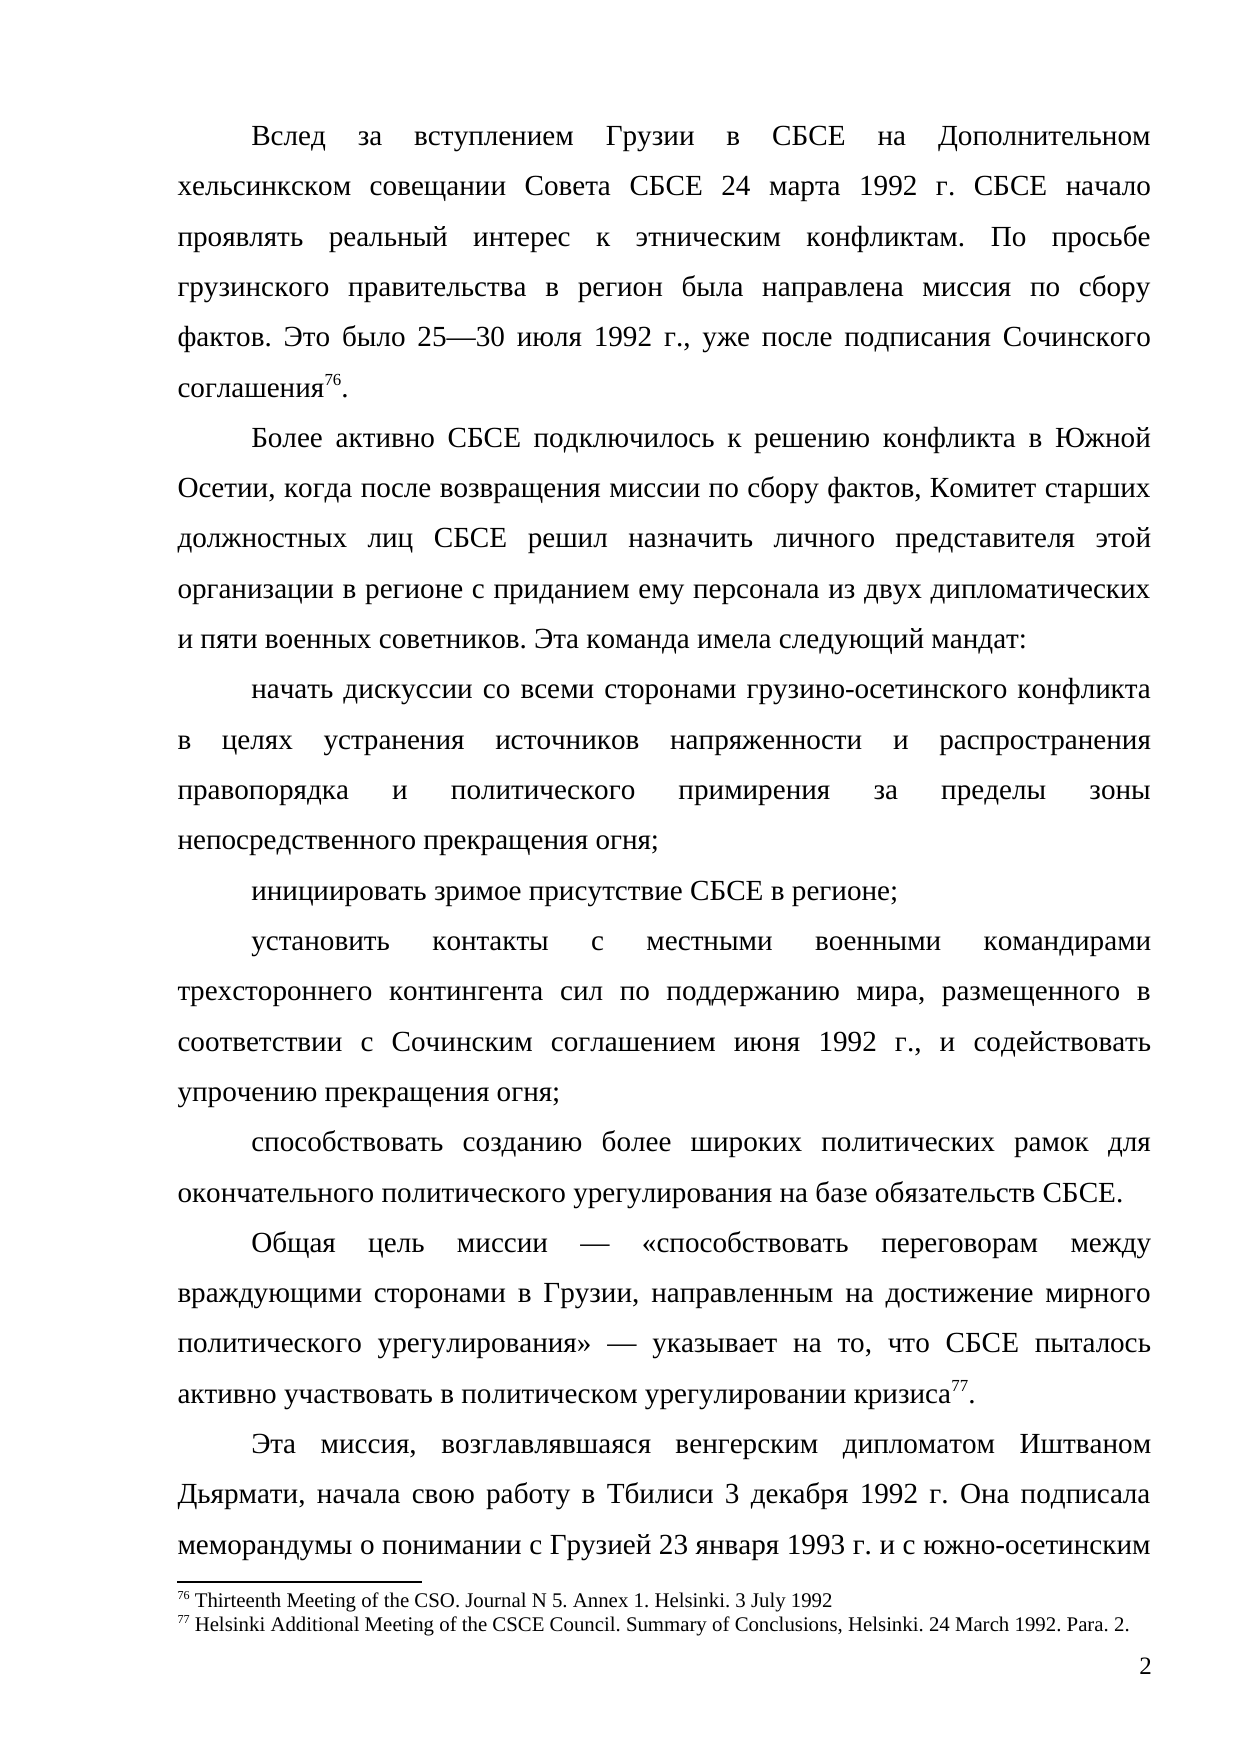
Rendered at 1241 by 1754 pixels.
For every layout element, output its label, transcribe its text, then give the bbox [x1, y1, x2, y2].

text Более активно СБСЕ подключилось к решению конфликта в Южной Осетии, когда после возвращения миссии по сбору фактов, Комитет старших должностных лиц СБСЕ решил назначить личного представителя этой организации в регионе с приданием ему персонала из двух дипломатических и пяти военных советников. Эта команда имела следующий мандат: [177, 420, 1152, 655]
text установить контакты с местными военными командирами трехстороннего контингента сил по поддержанию мира, размещенного в соответствии с Сочинским соглашением июня 1992 г., и содействовать упрочению прекращения огня; [177, 923, 1152, 1108]
text способствовать созданию более широких политических рамок для окончательного политического урегулирования на базе обязательств СБСЕ. [177, 1124, 1152, 1208]
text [177, 1426, 1152, 1560]
text Общая цель миссии — «способствовать переговорам между враждующими сторонами в Грузии, направленным на достижение мирного политического урегулирования» — указывает на то, что СБСЕ пыталось активно участвовать в политическом урегулировании кризиса. [177, 1225, 1152, 1409]
text инициировать зримое присутствие СБСЕ в регионе; [177, 873, 1152, 906]
text начать дискуссии со всеми сторонами грузино-осетинского конфликта в целях устранения источников напряженности и распространения правопорядка и политического примирения за пределы зоны непосредственного прекращения огня; [177, 672, 1152, 856]
text Вслед за вступлением Грузии в СБСЕ на Дополнительном хельсинкском совещании Совета СБСЕ 24 марта 1992 г. СБСЕ начало проявлять реальный интерес к этническим конфликтам. По просьбе грузинского правительства в регион была направлена миссия по сбору фактов. Это было 25—30 июля 1992 г., уже после подписания Сочинского соглашения. [177, 118, 1152, 403]
